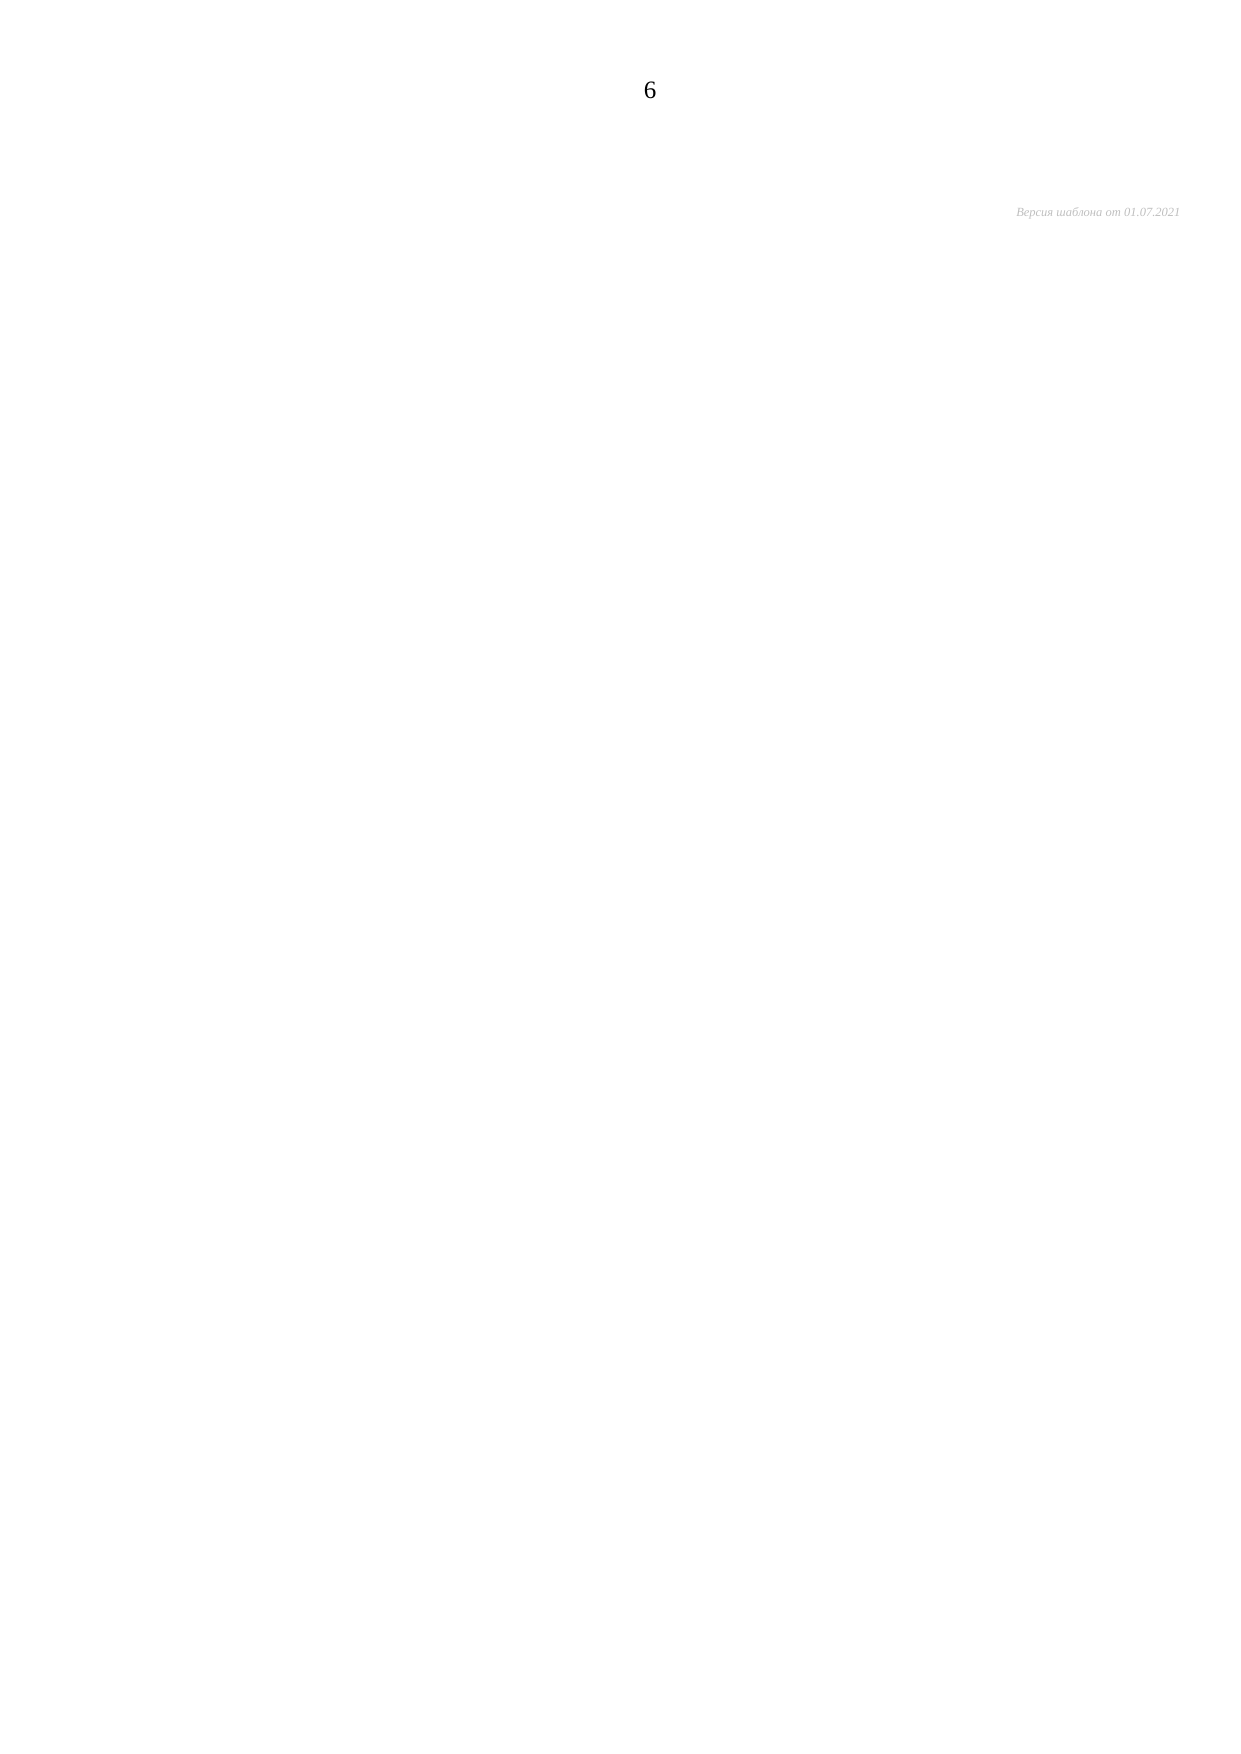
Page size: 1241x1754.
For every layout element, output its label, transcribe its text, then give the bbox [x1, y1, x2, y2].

text Версия шаблона от [118, 204, 1181, 219]
